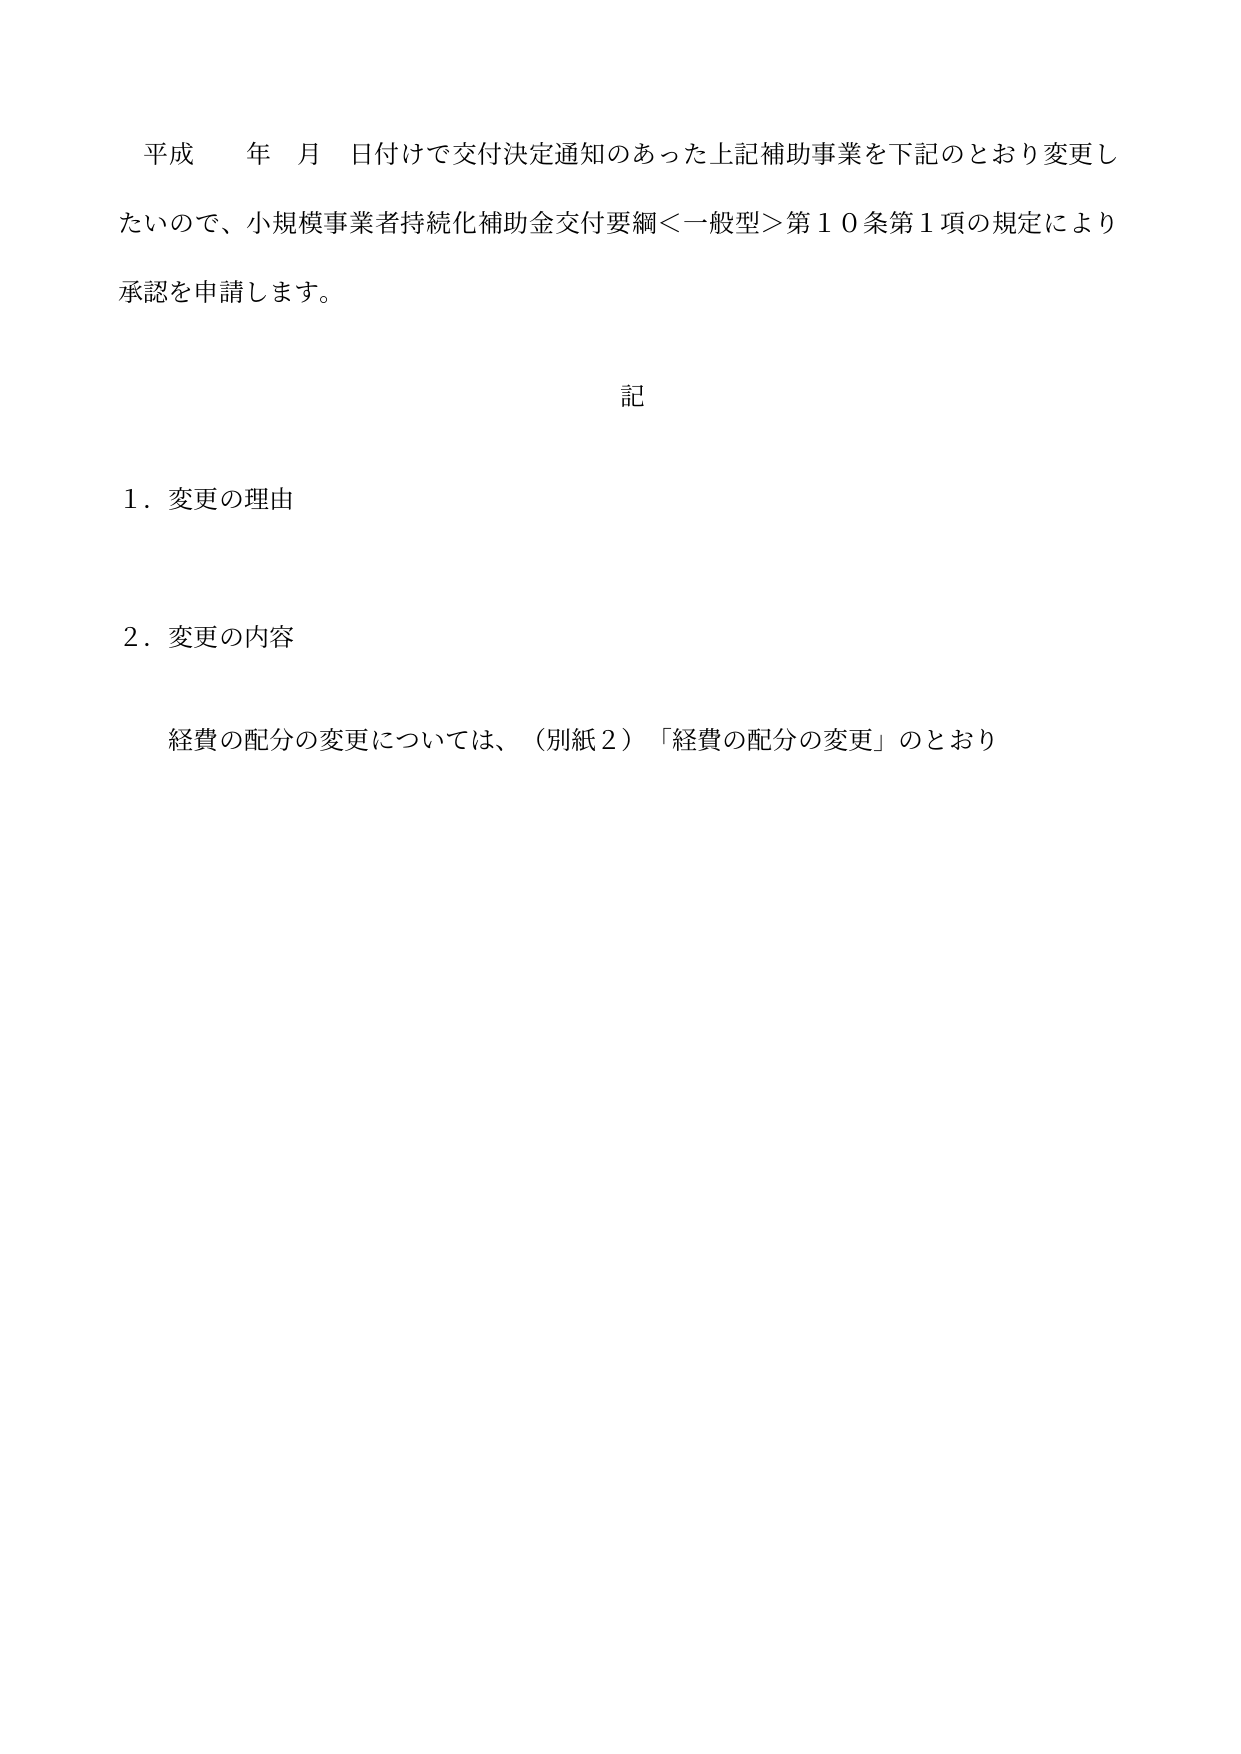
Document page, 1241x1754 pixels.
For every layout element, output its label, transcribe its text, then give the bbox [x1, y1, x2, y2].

text 記 [118, 360, 1122, 429]
text 平成 年 月 日付けで交付決定通知のあった上記補助事業を下記のとおり変更したいので、小規模事業者持続化補助金交付要綱＜一般型＞第１０条第１項の規定により承認を申請します。 [118, 118, 1122, 325]
text ２．変更の内容 [118, 601, 1122, 670]
text 経費の配分の変更については、（別紙２）「経費の配分の変更」のとおり [118, 704, 1122, 773]
text １．変更の理由 [118, 463, 1122, 532]
